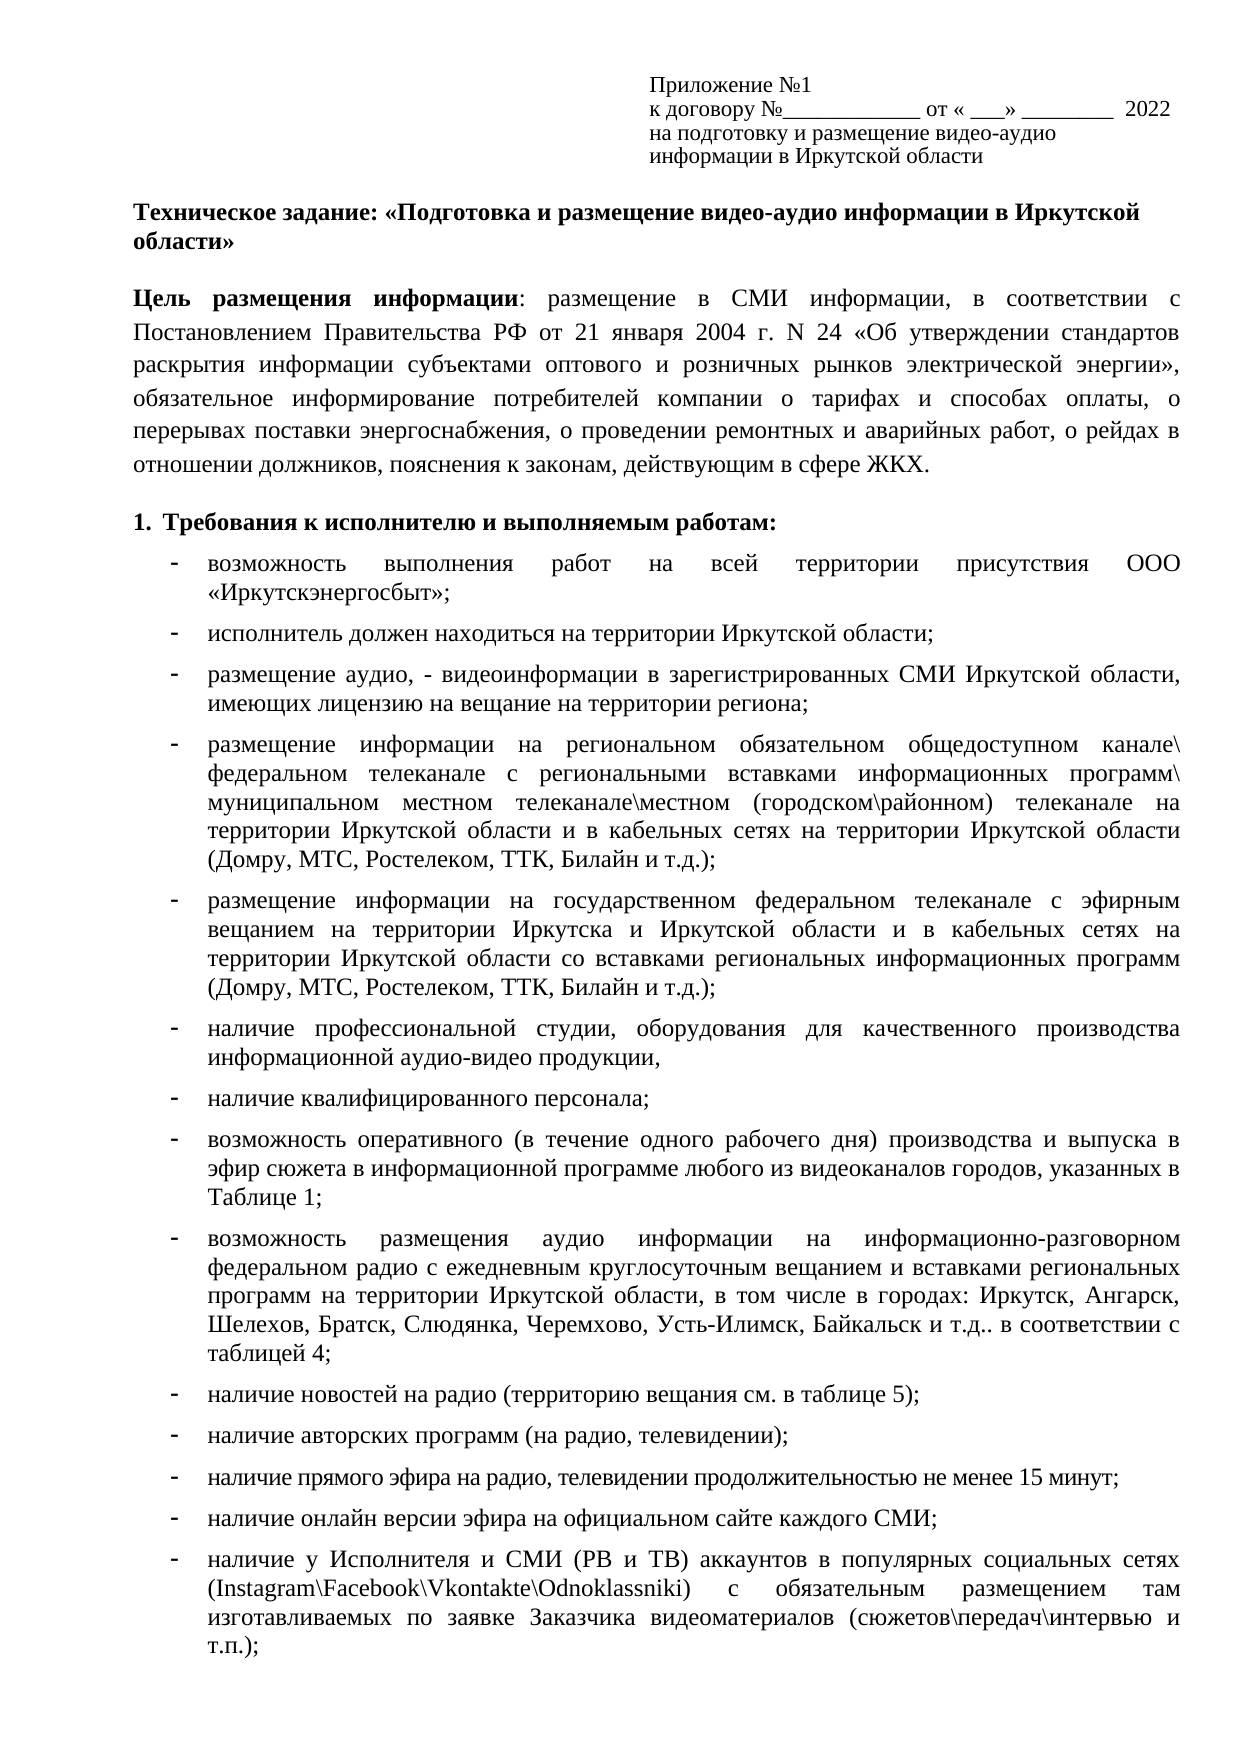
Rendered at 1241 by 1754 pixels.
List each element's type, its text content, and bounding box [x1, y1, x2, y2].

list возможность выполнения работ на всей территории присутствия ООО «Иркутскэнергосбыт»; [170, 548, 1181, 605]
list возможность оперативного (в течение одного рабочего дня) производства и выпуска в эфир сюжета в информационной программе любого из видеоканалов городов, указанных в Таблице 1; [170, 1124, 1181, 1210]
list наличие квалифицированного персонала; [170, 1083, 1181, 1112]
text Приложение №1 [649, 74, 1181, 97]
list размещение аудио, - видеоинформации в зарегистрированных СМИ Иркутской области, имеющих лицензию на вещание на территории региона; [170, 659, 1181, 717]
text на подготовку и размещение видео-аудио информации в Иркутской области [649, 121, 1181, 168]
list наличие у Исполнителя и СМИ (РВ и ТВ) аккаунтов в популярных социальных сетях (Instagram\Facebook\Vkontakte\Odnoklassniki) с обязательным размещением там изготавливаемых по заявке Заказчика видеоматериалов (сюжетов\передач\интервью и т.п.); [170, 1544, 1181, 1659]
list наличие прямого эфира на радио, телевидении продолжительностью не менее 15 минут; [170, 1462, 1181, 1490]
list размещение информации на государственном федеральном телеканале с эфирным вещанием на территории Иркутска и Иркутской области и в кабельных сетях на территории Иркутской области со вставками региональных информационных программ (Домру, МТС, Ростелеком, ТТК, Билайн и т.д.); [170, 885, 1181, 1000]
list возможность размещения аудио информации на информационно-разговорном федеральном радио с ежедневным круглосуточным вещанием и вставками региональных программ на территории Иркутской области, в том числе в городах: Иркутск, Ангарск, Шелехов, Братск, Слюдянка, Черемхово, Усть-Илимск, Байкальск и т.д.. в соответствии с таблицей 4; [170, 1223, 1181, 1367]
list размещение информации на региональном обязательном общедоступном канале\федеральном телеканале с региональными вставками информационных программ\муниципальном местном телеканале\местном (городском\районном) телеканале на территории Иркутской области и в кабельных сетях на территории Иркутской области (Домру, МТС, Ростелеком, ТТК, Билайн и т.д.); [170, 729, 1181, 873]
list исполнитель должен находиться на территории Иркутской области; [170, 618, 1181, 647]
list Требования к исполнителю и выполняемым работам: [133, 507, 1181, 535]
list наличие профессиональной студии, оборудования для качественного производства информационной аудио-видео продукции, [170, 1013, 1181, 1070]
text к договору №____________ от « ___» ________ 2022 [649, 97, 1181, 121]
list наличие новостей на радио (территорию вещания см. в таблице 5); [170, 1379, 1181, 1408]
text Техническое задание: «Подготовка и размещение видео-аудио информации в Иркутской области» [133, 197, 1181, 255]
text Цель размещения информации: размещение в СМИ информации, в соответствии с Постановлением Правительства РФ от 21 января 2004 г. N 24 «Об утверждении стандартов раскрытия информации субъектами оптового и розничных рынков электрической энергии», обязательное информирование потребителей компании о тарифах и способах оплаты, о перерывах поставки энергоснабжения, о проведении ремонтных и аварийных работ, о рейдах в отношении должников, пояснения к законам, действующим в сфере ЖКХ. [133, 283, 1181, 477]
list наличие онлайн версии эфира на официальном сайте каждого СМИ; [170, 1503, 1181, 1532]
list наличие авторских программ (на радио, телевидении); [170, 1420, 1181, 1449]
